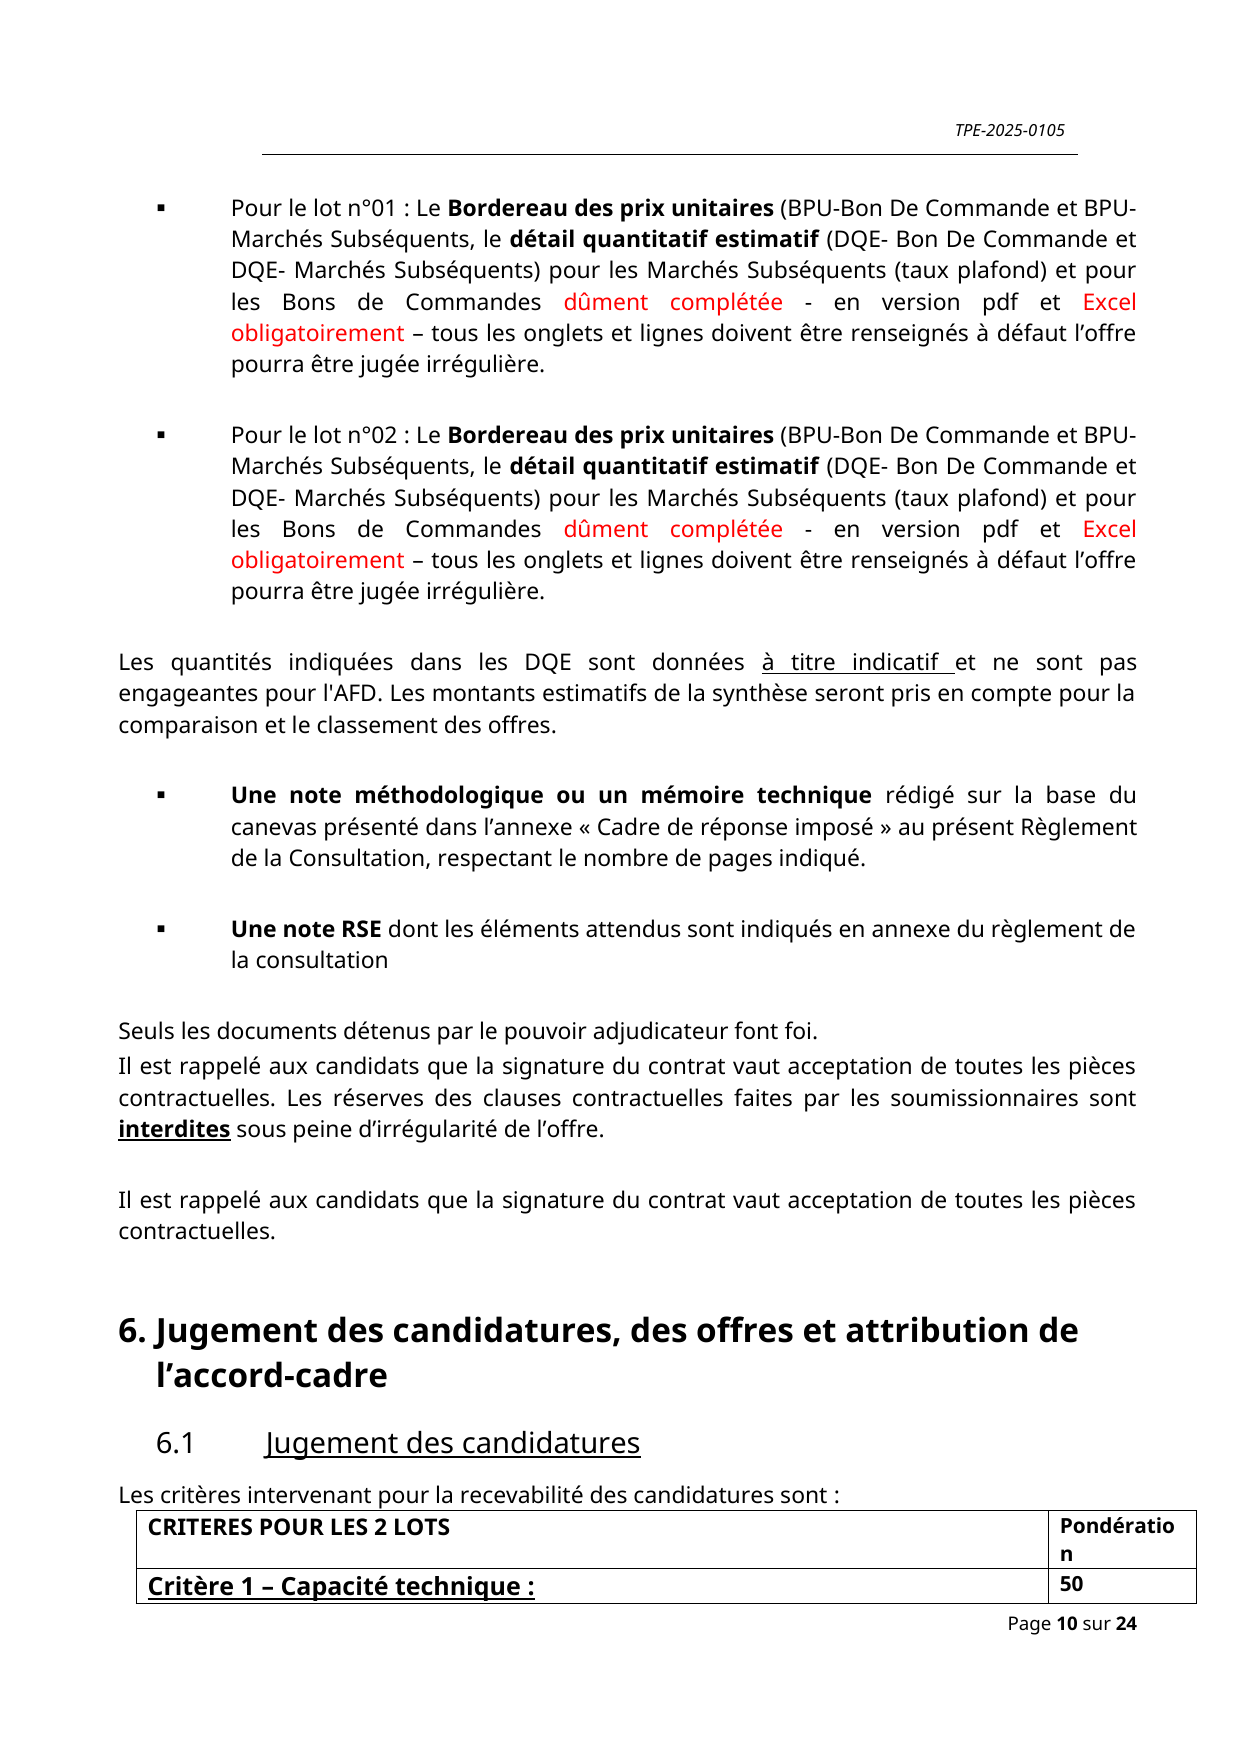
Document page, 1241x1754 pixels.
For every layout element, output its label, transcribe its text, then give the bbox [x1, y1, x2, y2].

table_header CRITERES POUR LES 2 LOTS [137, 1511, 1048, 1568]
table_header Pondération [1049, 1511, 1196, 1568]
list Pour le lot n°02 : Le Bordereau des prix unitaires (BPU-Bon De Commande et BPU-Marchés Subséquents, le détail quantitatif estimatif (DQE- Bon De Commande et DQE- Marchés Subséquents) pour les Marchés Subséquents (taux plafond) et pour les Bons de Commandes dûment complétée - en version pdf et Excel obligatoirement – tous les onglets et lignes doivent être renseignés à défaut l’offre pourra être jugée irrégulière. [156, 419, 1137, 607]
text Jugement des candidatures, des offres et attribution de l’accord-cadre [118, 1307, 1137, 1397]
text Les critères intervenant pour la recevabilité des candidatures sont : [118, 1479, 1137, 1510]
text Les quantités indiquées dans les DQE sont données à titre indicatif et ne sont pas engageantes pour l'AFD. Les montants estimatifs de la synthèse seront pris en compte pour la comparaison et le classement des offres. [118, 646, 1137, 740]
list Pour le lot n°01 : Le Bordereau des prix unitaires (BPU-Bon De Commande et BPU-Marchés Subséquents, le détail quantitatif estimatif (DQE- Bon De Commande et DQE- Marchés Subséquents) pour les Marchés Subséquents (taux plafond) et pour les Bons de Commandes dûment complétée - en version pdf et Excel obligatoirement – tous les onglets et lignes doivent être renseignés à défaut l’offre pourra être jugée irrégulière. [156, 192, 1137, 379]
list Une note RSE dont les éléments attendus sont indiqués en annexe du règlement de la consultation [156, 913, 1137, 975]
list Une note méthodologique ou un mémoire technique rédigé sur la base du canevas présenté dans l’annexe « Cadre de réponse imposé » au présent Règlement de la Consultation, respectant le nombre de pages indiqué. [156, 779, 1137, 873]
table_cell 50 [1049, 1569, 1196, 1603]
text Il est rappelé aux candidats que la signature du contrat vaut acceptation de toutes les pièces contractuelles. [118, 1184, 1137, 1246]
text Jugement des candidatures [156, 1422, 1137, 1462]
text Seuls les documents détenus par le pouvoir adjudicateur font foi. [118, 1015, 1137, 1046]
text Il est rappelé aux candidats que la signature du contrat vaut acceptation de toutes les pièces contractuelles. Les réserves des clauses contractuelles faites par les soumissionnaires sont interdites sous peine d’irrégularité de l’offre. [118, 1050, 1137, 1144]
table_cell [137, 1569, 1048, 1603]
